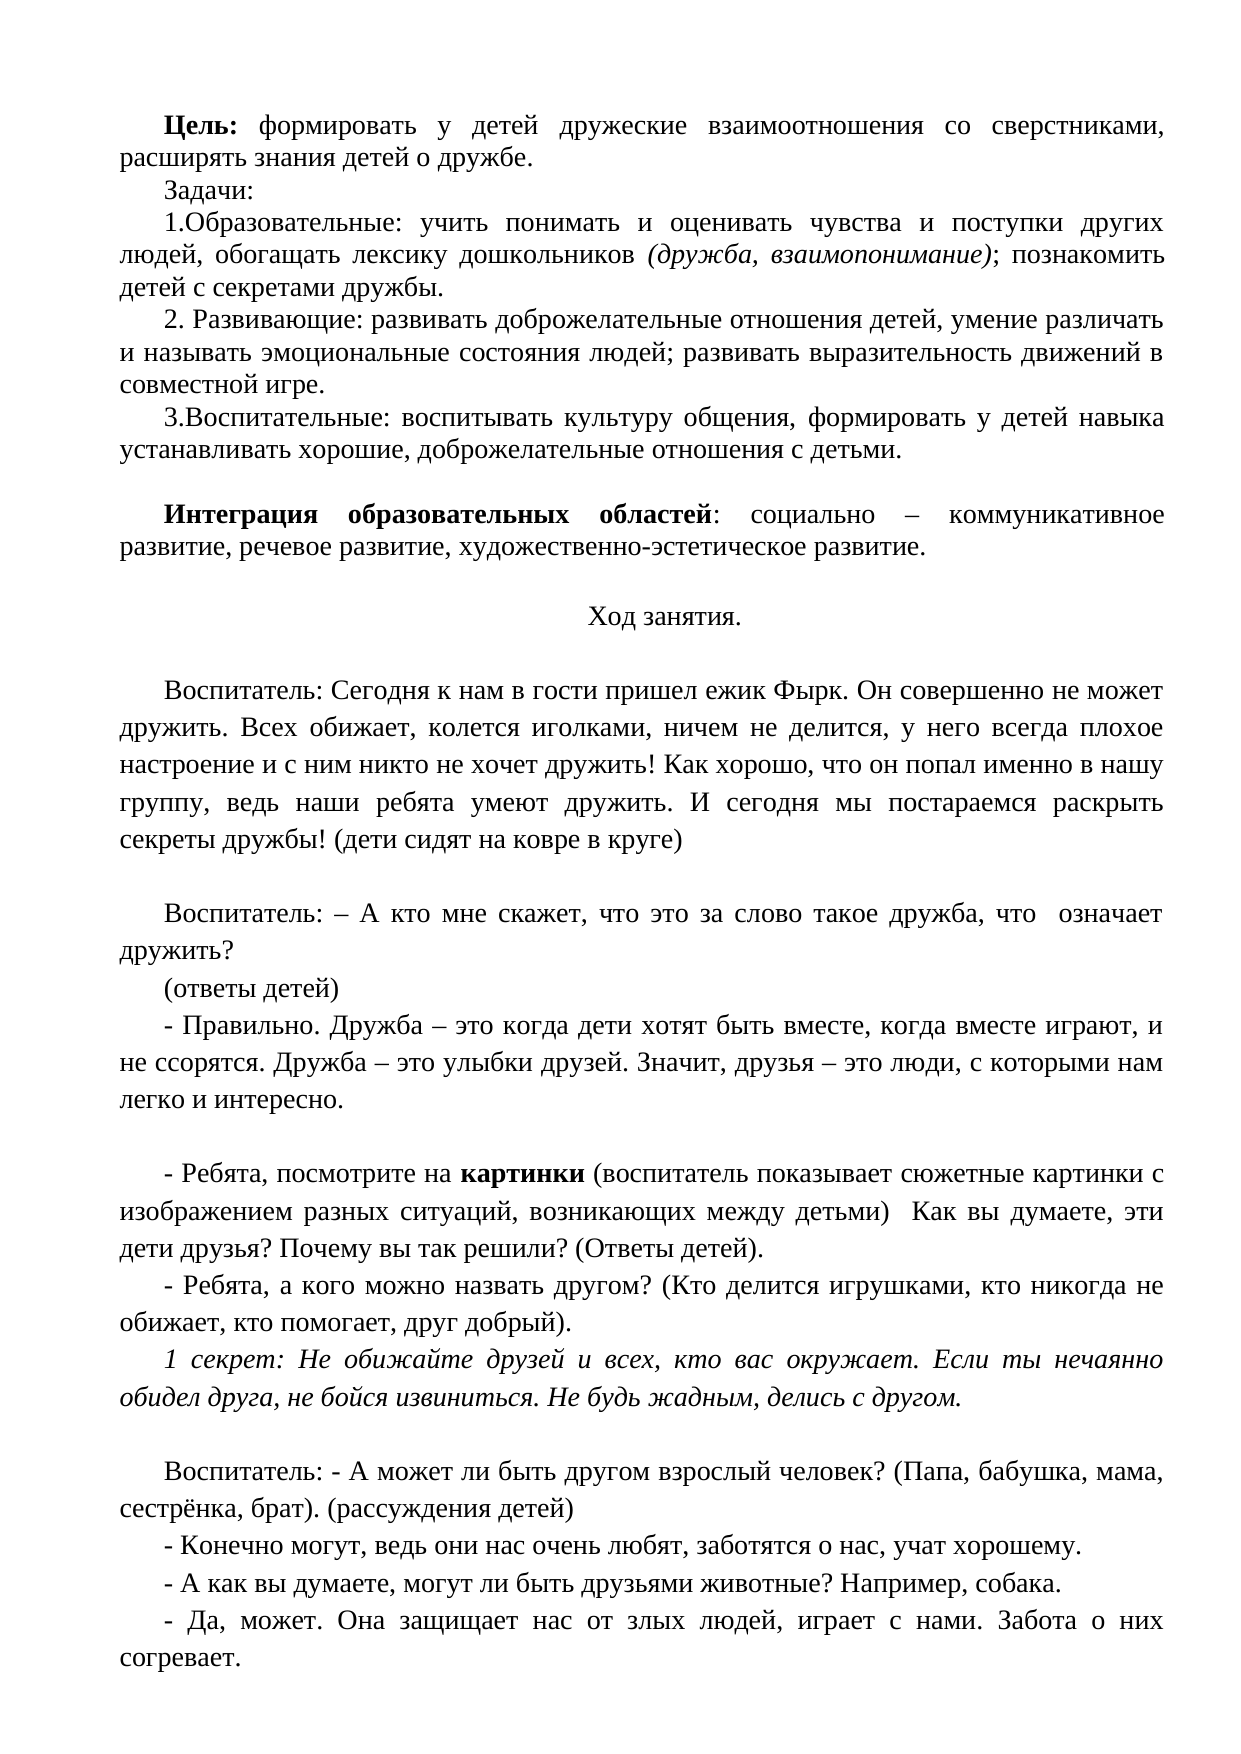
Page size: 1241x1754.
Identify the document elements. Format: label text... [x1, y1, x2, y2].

text 2. Развивающие: развивать доброжелательные отношения детей, умение различать и называть эмоциональные состояния людей; развивать выразительность движений в совместной игре. [119, 302, 1165, 399]
text - А как вы думаете, могут ли быть друзьями животные? Например, собака. [119, 1566, 1165, 1598]
text - Правильно. Дружба – это когда дети хотят быть вместе, когда вместе играют, и не ссорятся. Дружба – это улыбки друзей. Значит, друзья – это люди, с которыми нам легко и интересно. [119, 1008, 1165, 1114]
text 1.Образовательные: учить понимать и оценивать чувства и поступки других людей, обогащать лексику дошкольников (дружба, взаимопонимание); познакомить детей с секретами дружбы. [119, 205, 1165, 302]
text Воспитатель: – А кто мне скажет, что это за слово такое дружба, что означает дружить? [119, 896, 1165, 966]
text 1 секрет: Не обижайте друзей и всех, кто вас окружает. Если ты нечаянно обидел друга, не бойся извиниться. Не будь жадным, делись с другом. [119, 1342, 1165, 1412]
text Задачи: [119, 173, 1165, 205]
text Воспитатель: Сегодня к нам в гости пришел ежик Фырк. Он совершенно не может дружить. Всех обижает, колется иголками, ничем не делится, у него всегда плохое настроение и с ним никто не хочет дружить! Как хорошо, что он попал именно в нашу группу, ведь наши ребята умеют дружить. И сегодня мы постараемся раскрыть секреты дружбы! (дети сидят на ковре в круге) [119, 673, 1165, 854]
text - Ребята, а кого можно назвать другом? (Кто делится игрушками, кто никогда не обижает, кто помогает, друг добрый). [119, 1268, 1165, 1338]
text Ход занятия. [119, 599, 1165, 631]
text Интеграция образовательных областей: социально – коммуникативное развитие, речевое развитие, художественно-эстетическое развитие. [119, 497, 1165, 562]
text - Ребята, посмотрите на картинки (воспитатель показывает сюжетные картинки с изображением разных ситуаций, возникающих между детьми) Как вы думаете, эти дети друзья? Почему вы так решили? (Ответы детей). [119, 1157, 1165, 1263]
text (ответы детей) [119, 971, 1165, 1003]
text Цель: формировать у детей дружеские взаимоотношения со сверстниками, расширять знания детей о дружбе. [119, 108, 1165, 173]
text - Конечно могут, ведь они нас очень любят, заботятся о нас, учат хорошему. [119, 1528, 1165, 1561]
text Воспитатель: - А может ли быть другом взрослый человек? (Папа, бабушка, мама, сестрёнка, брат). (рассуждения детей) [119, 1454, 1165, 1524]
text - Да, может. Она защищает нас от злых людей, играет с нами. Забота о них согревает. [119, 1603, 1165, 1672]
text 3.Воспитательные: воспитывать культуру общения, формировать у детей навыка устанавливать хорошие, доброжелательные отношения с детьми. [119, 399, 1165, 464]
